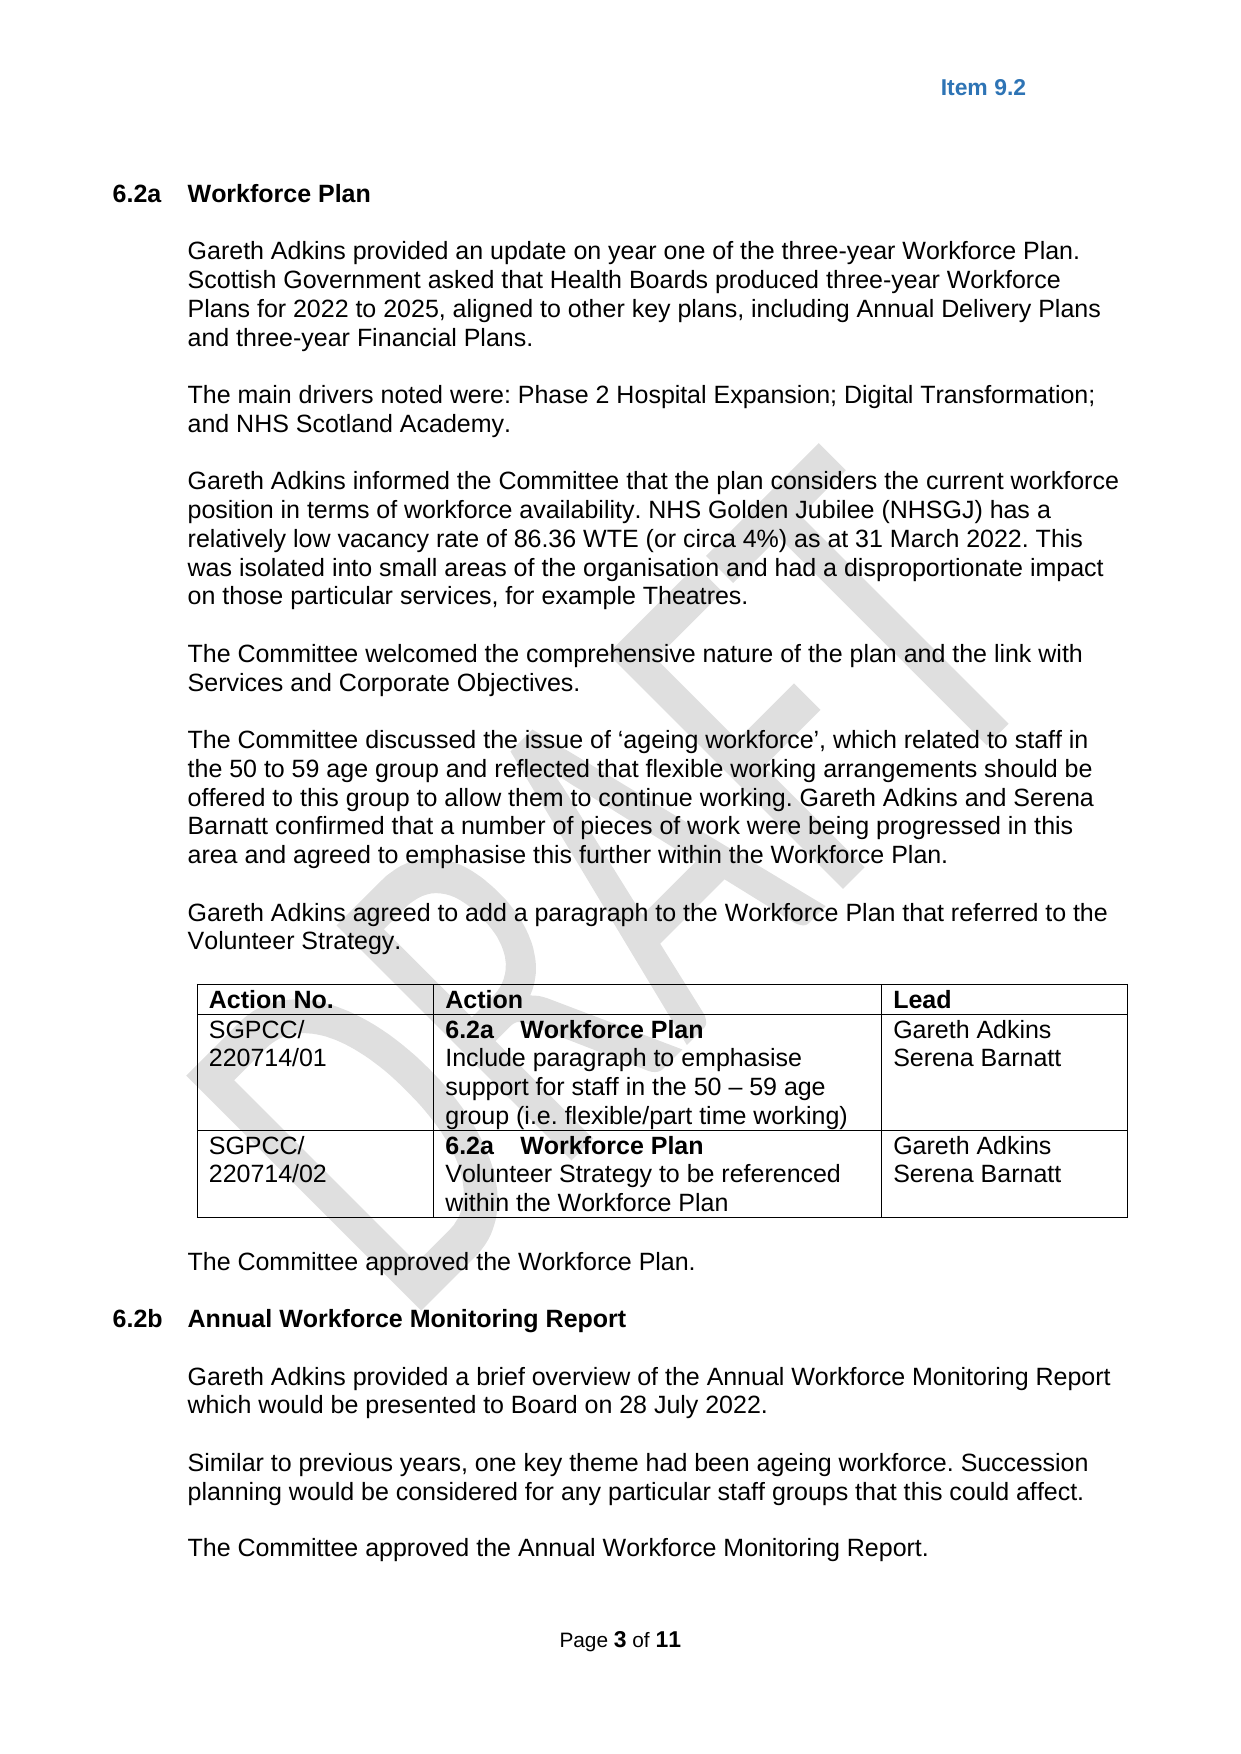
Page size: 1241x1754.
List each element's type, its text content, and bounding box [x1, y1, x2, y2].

table_cell SGPCC/220714/01 [198, 1015, 433, 1129]
text Gareth Adkins informed the Committee that the plan considers the current workforce position in terms of workforce availability. NHS Golden Jubilee (NHSGJ) has a relatively low vacancy rate of 86.36 WTE (or circa 4%) as at 31 March 2022. This was isolated into small areas of the organisation and had a disproportionate impact on those particular services, for example Theatres. [187, 466, 1128, 610]
table_header Action No. [198, 985, 433, 1013]
table_cell Gareth Adkins Serena Barnatt [882, 1131, 1127, 1217]
table_header Lead [882, 985, 1127, 1013]
table_cell 6.2a Workforce Plan Include paragraph to emphasise support for staff in the 50 – 59 age group (i.e. flexible/part time working) [434, 1015, 881, 1129]
table_cell SGPCC/220714/02 [198, 1131, 433, 1217]
text Gareth Adkins agreed to add a paragraph to the Workforce Plan that referred to the Volunteer Strategy. [187, 897, 1128, 955]
text Gareth Adkins provided an update on year one of the three-year Workforce Plan. Scottish Government asked that Health Boards produced three-year Workforce Plans for 2022 to 2025, aligned to other key plans, including Annual Delivery Plans and three-year Financial Plans. [187, 236, 1128, 351]
text The main drivers noted were: Phase 2 Hospital Expansion; Digital Transformation; and NHS Scotland Academy. [187, 380, 1128, 437]
table_cell 6.2a Workforce Plan Volunteer Strategy to be referenced within the Workforce Plan [434, 1131, 881, 1217]
text The Committee approved the Annual Workforce Monitoring Report. [112, 1533, 1128, 1562]
table_header Action [434, 985, 881, 1013]
text 6.2a Workforce Plan [112, 179, 1128, 207]
text 6.2b Annual Workforce Monitoring Report [112, 1304, 1128, 1333]
text The Committee welcomed the comprehensive nature of the plan and the link with Services and Corporate Objectives. [187, 639, 1128, 696]
text The Committee approved the Workforce Plan. [187, 1247, 1128, 1275]
table_cell Gareth Adkins Serena Barnatt [882, 1015, 1127, 1129]
text The Committee discussed the issue of ‘ageing workforce’, which related to staff in the 50 to 59 age group and reflected that flexible working arrangements should be offered to this group to allow them to continue working. Gareth Adkins and Serena Barnatt confirmed that a number of pieces of work were being progressed in this area and agreed to emphasise this further within the Workforce Plan. [187, 725, 1128, 869]
text Similar to previous years, one key theme had been ageing workforce. Succession planning would be considered for any particular staff groups that this could affect. [187, 1448, 1128, 1505]
text Gareth Adkins provided a brief overview of the Annual Workforce Monitoring Report which would be presented to Board on 28 July 2022. [187, 1362, 1128, 1419]
